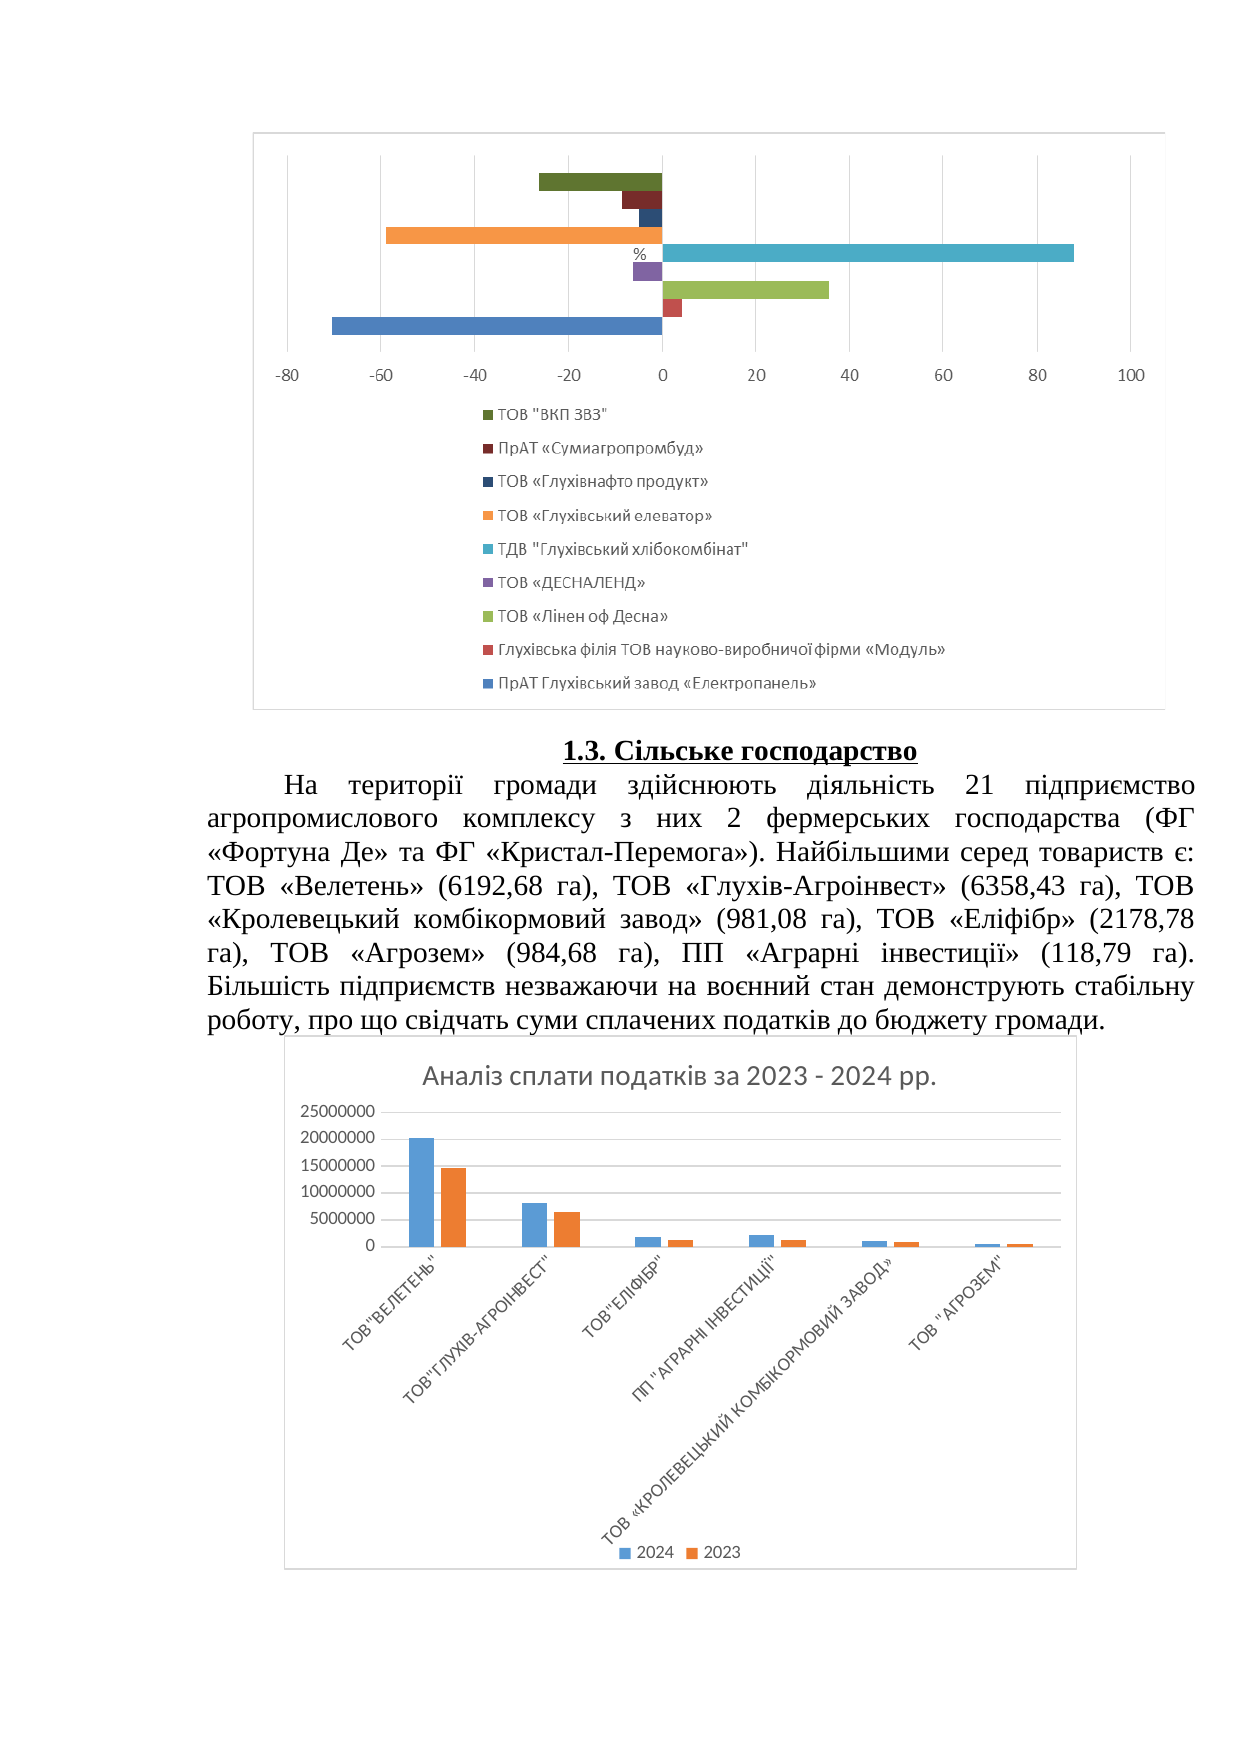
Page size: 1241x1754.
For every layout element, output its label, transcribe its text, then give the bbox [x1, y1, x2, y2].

text 1.3. Сільське господарство [207, 733, 1196, 767]
picture [252, 132, 1166, 710]
text На території громади здійснюють діяльність 21 підприємство агропромислового комплексу з них 2 фермерських господарства (ФГ «Фортуна Де» та ФГ «Кристал-Перемога»). Найбільшими серед товариств є: ТОВ «Велетень» (6192,68 га), ТОВ «Глухів-Агроінвест» (6358,43 га), ТОВ «Кролевецький комбікормовий завод» (981,08 га), ТОВ «Еліфібр» (2178,78 га), ТОВ «Агрозем» (984,68 га), ПП «Аграрні інвестиції» (118,79 га). Більшість підприємств незважаючи на воєнний стан демонструють стабільну роботу, про що свідчать суми сплачених податків до бюджету громади. [207, 767, 1196, 1035]
